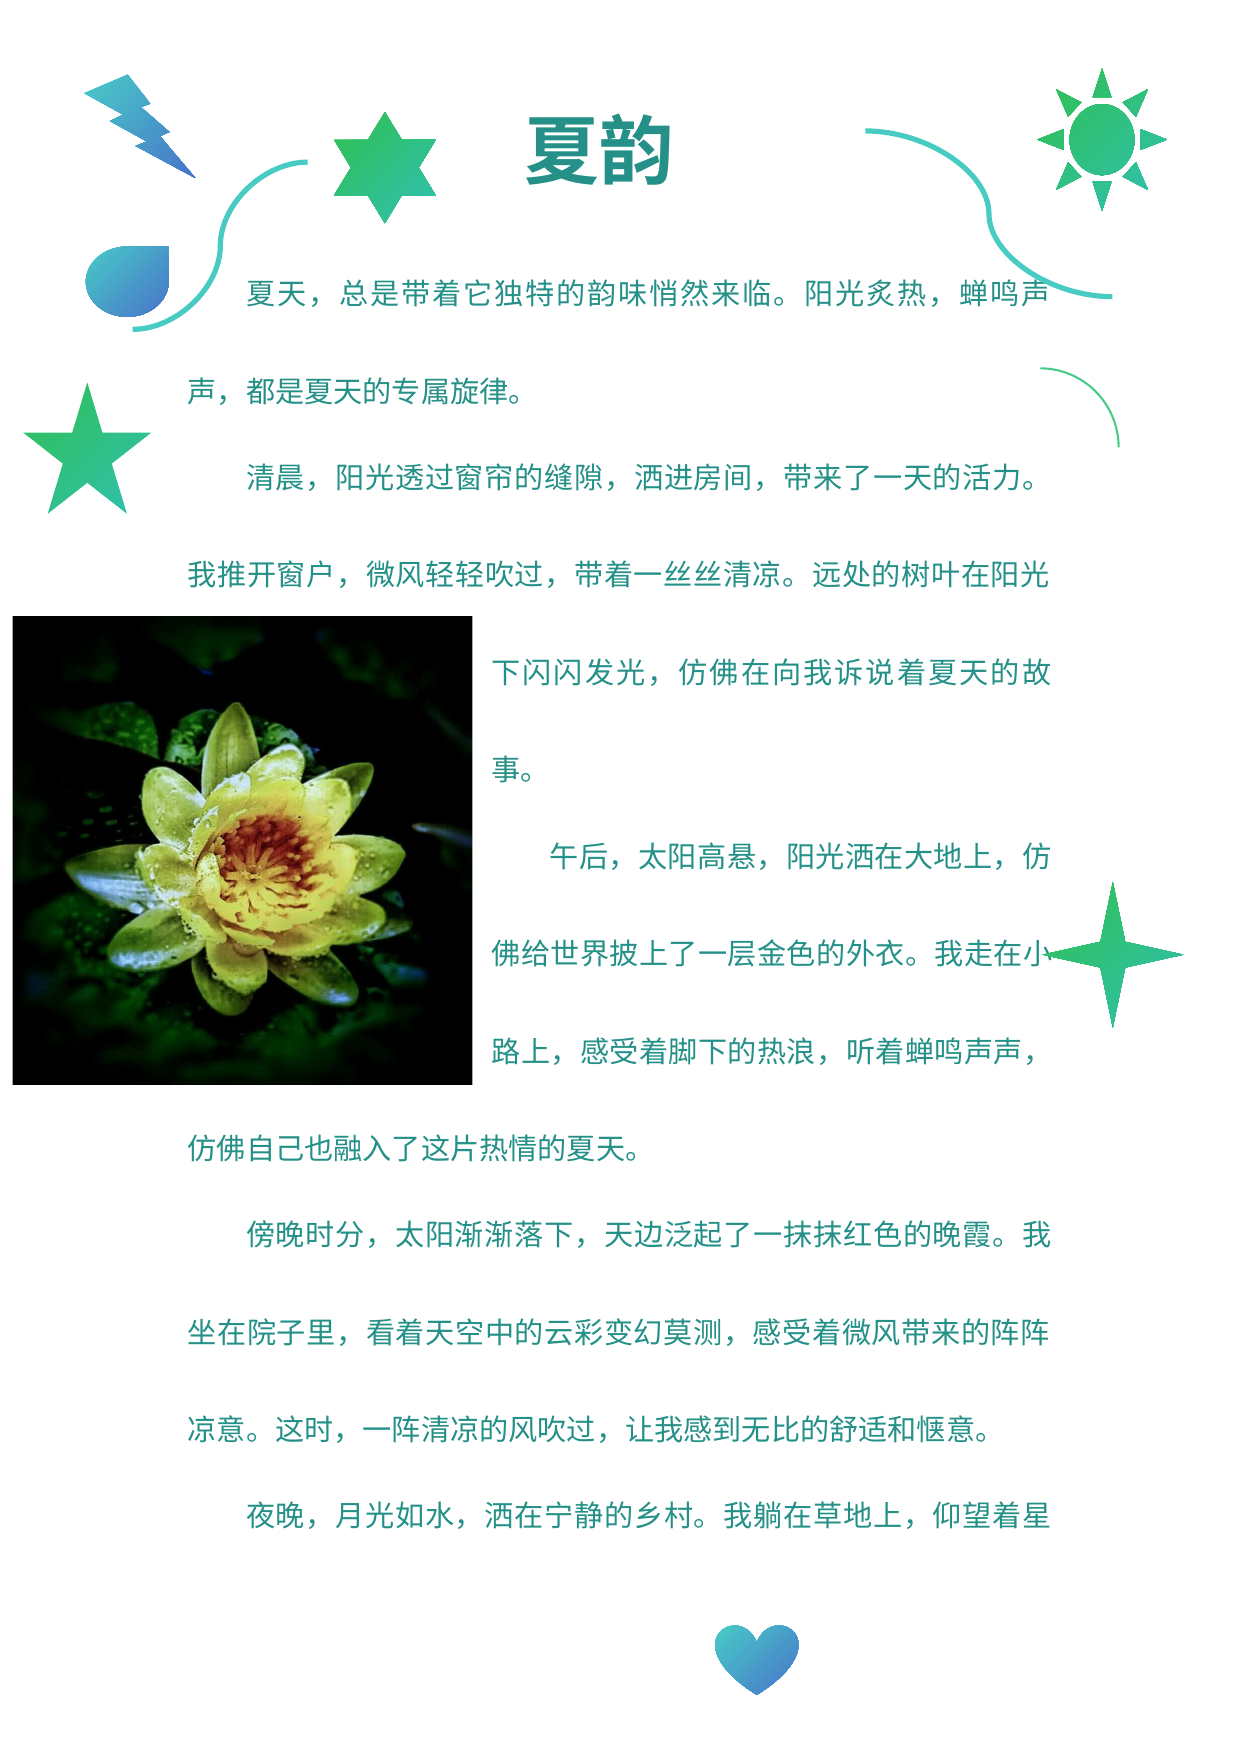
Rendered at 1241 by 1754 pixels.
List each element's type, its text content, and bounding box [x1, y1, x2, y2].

text 清晨，阳光透过窗帘的缝隙，洒进房间，带来了一天的活力。我推开窗户，微风轻轻吹过，带着一丝丝清凉。远处的树叶在阳光下闪闪发光，仿佛在向我诉说着夏天的故事。 [187, 443, 1053, 801]
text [187, 1482, 1053, 1547]
text 夏天，总是带着它独特的韵味悄然来临。阳光炙热，蝉鸣声声，都是夏天的专属旋律。 [187, 259, 1053, 422]
picture [12, 616, 473, 1085]
text 午后，太阳高悬，阳光洒在大地上，仿佛给世界披上了一层金色的外衣。我走在小路上，感受着脚下的热浪，听着蝉鸣声声，仿佛自己也融入了这片热情的夏天。 [187, 822, 1053, 1179]
text 傍晚时分，太阳渐渐落下，天边泛起了一抹抹红色的晚霞。我坐在院子里，看着天空中的云彩变幻莫测，感受着微风带来的阵阵凉意。这时，一阵清凉的风吹过，让我感到无比的舒适和惬意。 [187, 1200, 1053, 1460]
